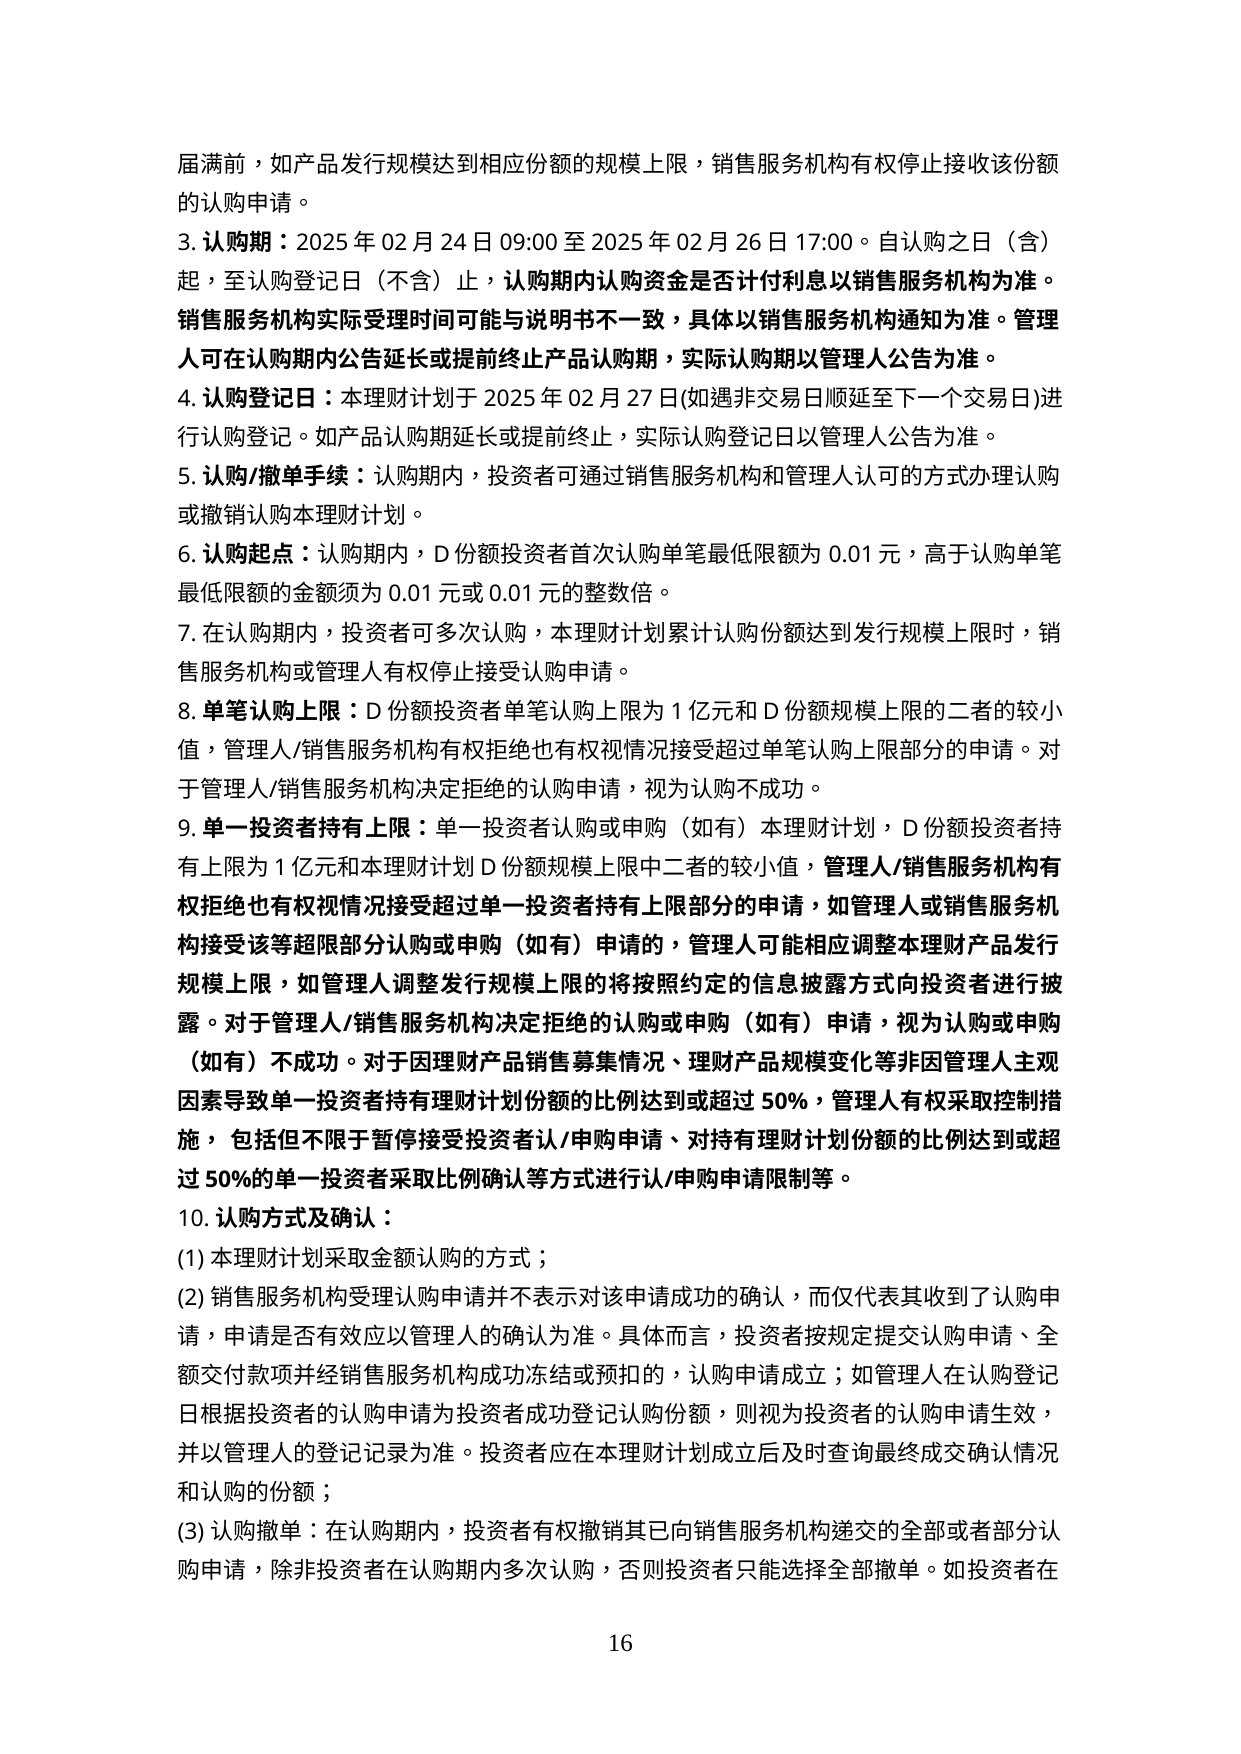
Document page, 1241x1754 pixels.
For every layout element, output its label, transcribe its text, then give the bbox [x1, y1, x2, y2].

list 单一投资者持有上限：单一投资者认购或申购（如有）本理财计划，D份额投资者持有上限为1亿元和本理财计划D份额规模上限中二者的较小值，管理人/销售服务机构有权拒绝也有权视情况接受超过单一投资者持有上限部分的申请，如管理人或销售服务机构接受该等超限部分认购或申购（如有）申请的，管理人可能相应调整本理财产品发行规模上限，如管理人调整发行规模上限的将按照约定的信息披露方式向投资者进行披露。对于管理人/销售服务机构决定拒绝的认购或申购（如有）申请，视为认购或申购（如有）不成功。对于因理财产品销售募集情况、理财产品规模变化等非因管理人主观因素导致单一投资者持有理财计划份额的比例达到或超过50%，管理人有权采取控制措施， 包括但不限于暂停接受投资者认/申购申请、对持有理财计划份额的比例达到或超过50%的单一投资者采取比例确认等方式进行认/申购申请限制等。 [177, 812, 1063, 1194]
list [177, 1515, 1063, 1585]
list 认购登记日：本理财计划于2025年02月27日(如遇非交易日顺延至下一个交易日)进行认购登记。如产品认购期延长或提前终止，实际认购登记日以管理人公告为准。 [177, 382, 1063, 452]
list 认购方式及确认： [177, 1202, 1063, 1234]
list 单笔认购上限：D份额投资者单笔认购上限为1亿元和D份额规模上限的二者的较小值，管理人/销售服务机构有权拒绝也有权视情况接受超过单笔认购上限部分的申请。对于管理人/销售服务机构决定拒绝的认购申请，视为认购不成功。 [177, 694, 1063, 804]
list 认购/撤单手续：认购期内，投资者可通过销售服务机构和管理人认可的方式办理认购或撤销认购本理财计划。 [177, 460, 1063, 531]
list 在认购期内，投资者可多次认购，本理财计划累计认购份额达到发行规模上限时，销售服务机构或管理人有权停止接受认购申请。 [177, 616, 1063, 687]
list 认购起点：认购期内，D份额投资者首次认购单笔最低限额为0.01元，高于认购单笔最低限额的金额须为0.01元或0.01元的整数倍。 [177, 538, 1063, 609]
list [177, 148, 1063, 218]
list 认购期：2025年02月24日09:00至2025年02月26日17:00。自认购之日（含）起，至认购登记日（不含）止，认购期内认购资金是否计付利息以销售服务机构为准。销售服务机构实际受理时间可能与说明书不一致，具体以销售服务机构通知为准。管理人可在认购期内公告延长或提前终止产品认购期，实际认购期以管理人公告为准。 [177, 226, 1063, 374]
list 销售服务机构受理认购申请并不表示对该申请成功的确认，而仅代表其收到了认购申请，申请是否有效应以管理人的确认为准。具体而言，投资者按规定提交认购申请、全额交付款项并经销售服务机构成功冻结或预扣的，认购申请成立；如管理人在认购登记日根据投资者的认购申请为投资者成功登记认购份额，则视为投资者的认购申请生效，并以管理人的登记记录为准。投资者应在本理财计划成立后及时查询最终成交确认情况和认购的份额； [177, 1281, 1063, 1507]
list 本理财计划采取金额认购的方式； [177, 1241, 1063, 1273]
